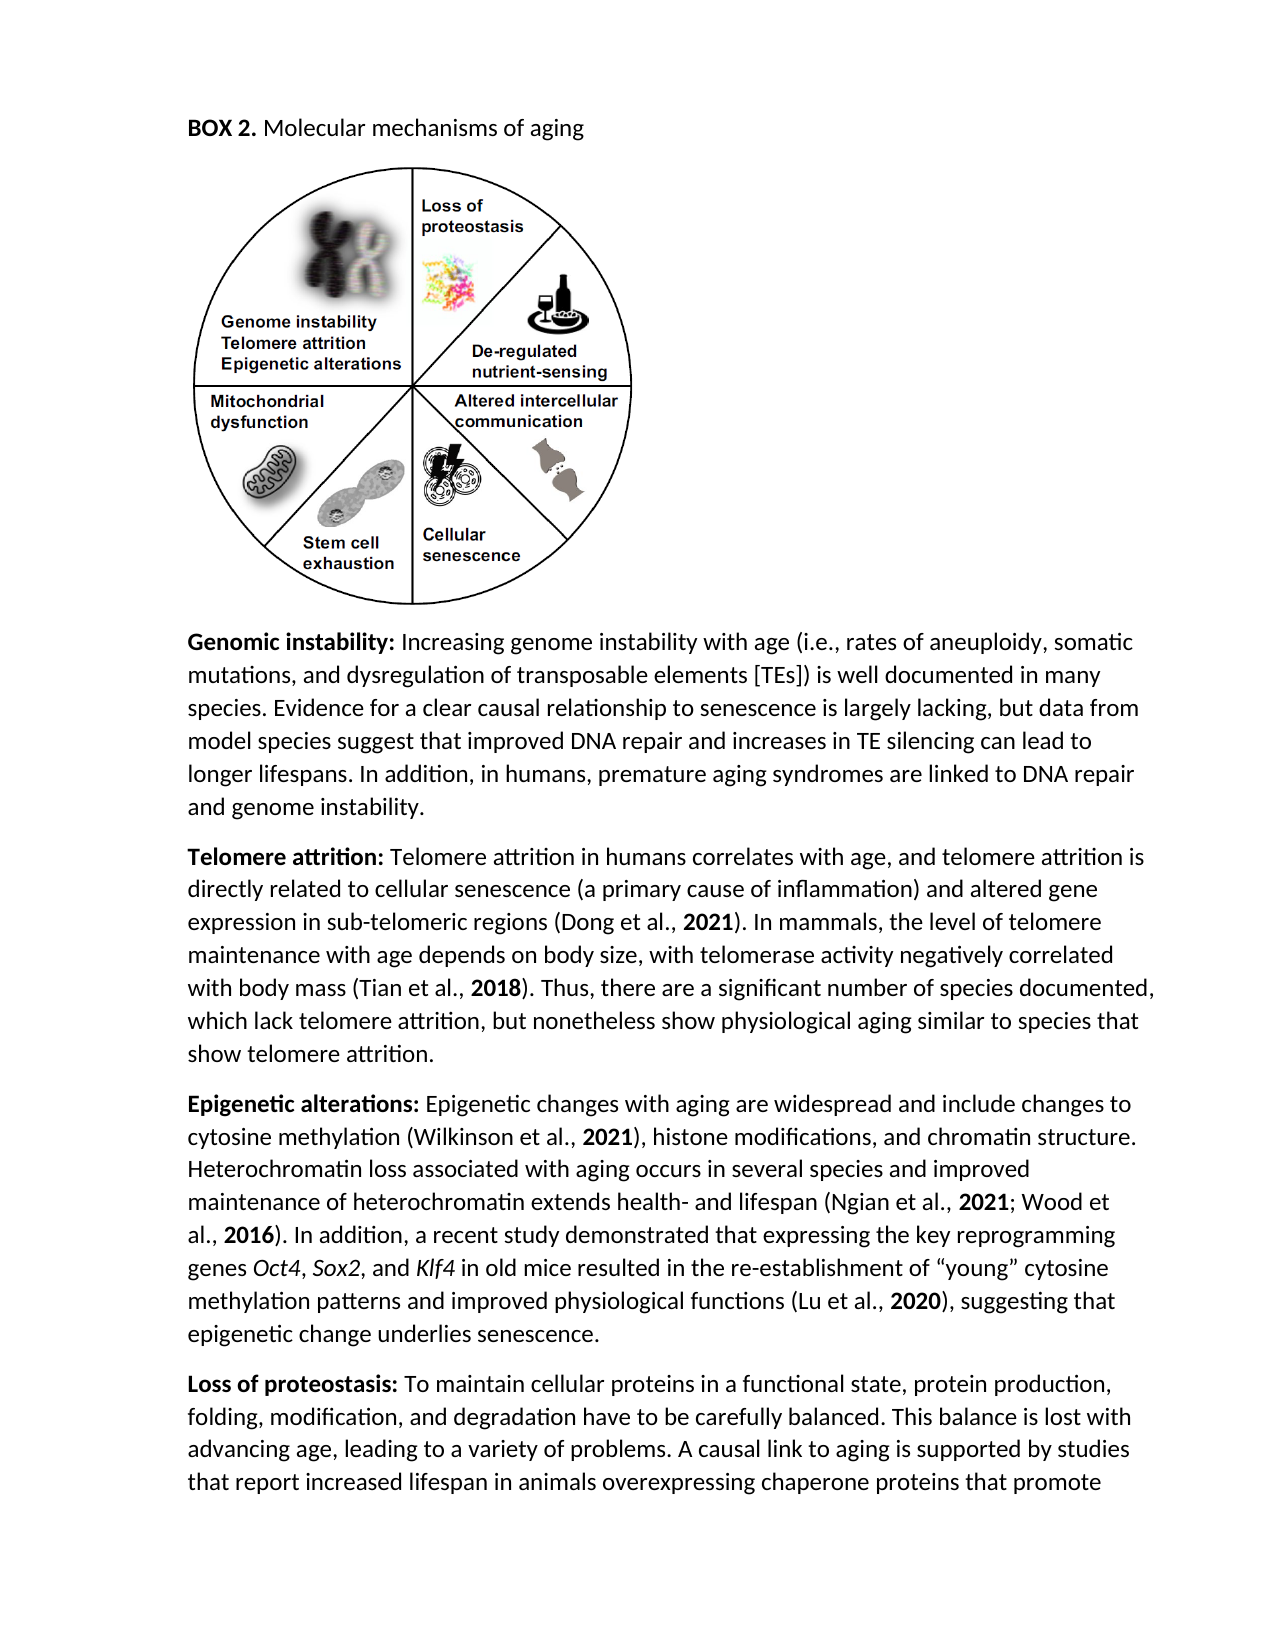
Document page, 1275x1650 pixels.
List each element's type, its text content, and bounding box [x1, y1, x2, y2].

text BOX 2. Molecular mechanisms of aging [187, 112, 1162, 143]
text Telomere attrition: Telomere attrition in humans correlates with age, and telomere attrition is directly related to cellular senescence (a primary cause of inflammation) and altered gene expression in sub-telomeric regions (Dong et al., 2021). In mammals, the level of telomere maintenance with age depends on body size, with telomerase activity negatively correlated with body mass (Tian et al., 2018). Thus, there are a significant number of species documented, which lack telomere attrition, but nonetheless show physiological aging similar to species that show telomere attrition. [187, 841, 1162, 1069]
text Genomic instability: Increasing genome instability with age (i.e., rates of aneuploidy, somatic mutations, and dysregulation of transposable elements [TEs]) is well documented in many species. Evidence for a clear causal relationship to senescence is largely lacking, but data from model species suggest that improved DNA repair and increases in TE silencing can lead to longer lifespans. In addition, in humans, premature aging syndromes are linked to DNA repair and genome instability. [187, 626, 1162, 822]
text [187, 1368, 1162, 1497]
text Epigenetic alterations: Epigenetic changes with aging are widespread and include changes to cytosine methylation (Wilkinson et al., 2021), histone modifications, and chromatin structure. Heterochromatin loss associated with aging occurs in several species and improved maintenance of heterochromatin extends health- and lifespan (Ngian et al., 2021; Wood et al., 2016). In addition, a recent study demonstrated that expressing the key reprogramming genes Oct4, Sox2, and Klf4 in old mice resulted in the re-establishment of “young” cytosine methylation patterns and improved physiological functions (Lu et al., 2020), suggesting that epigenetic change underlies senescence. [187, 1088, 1162, 1349]
